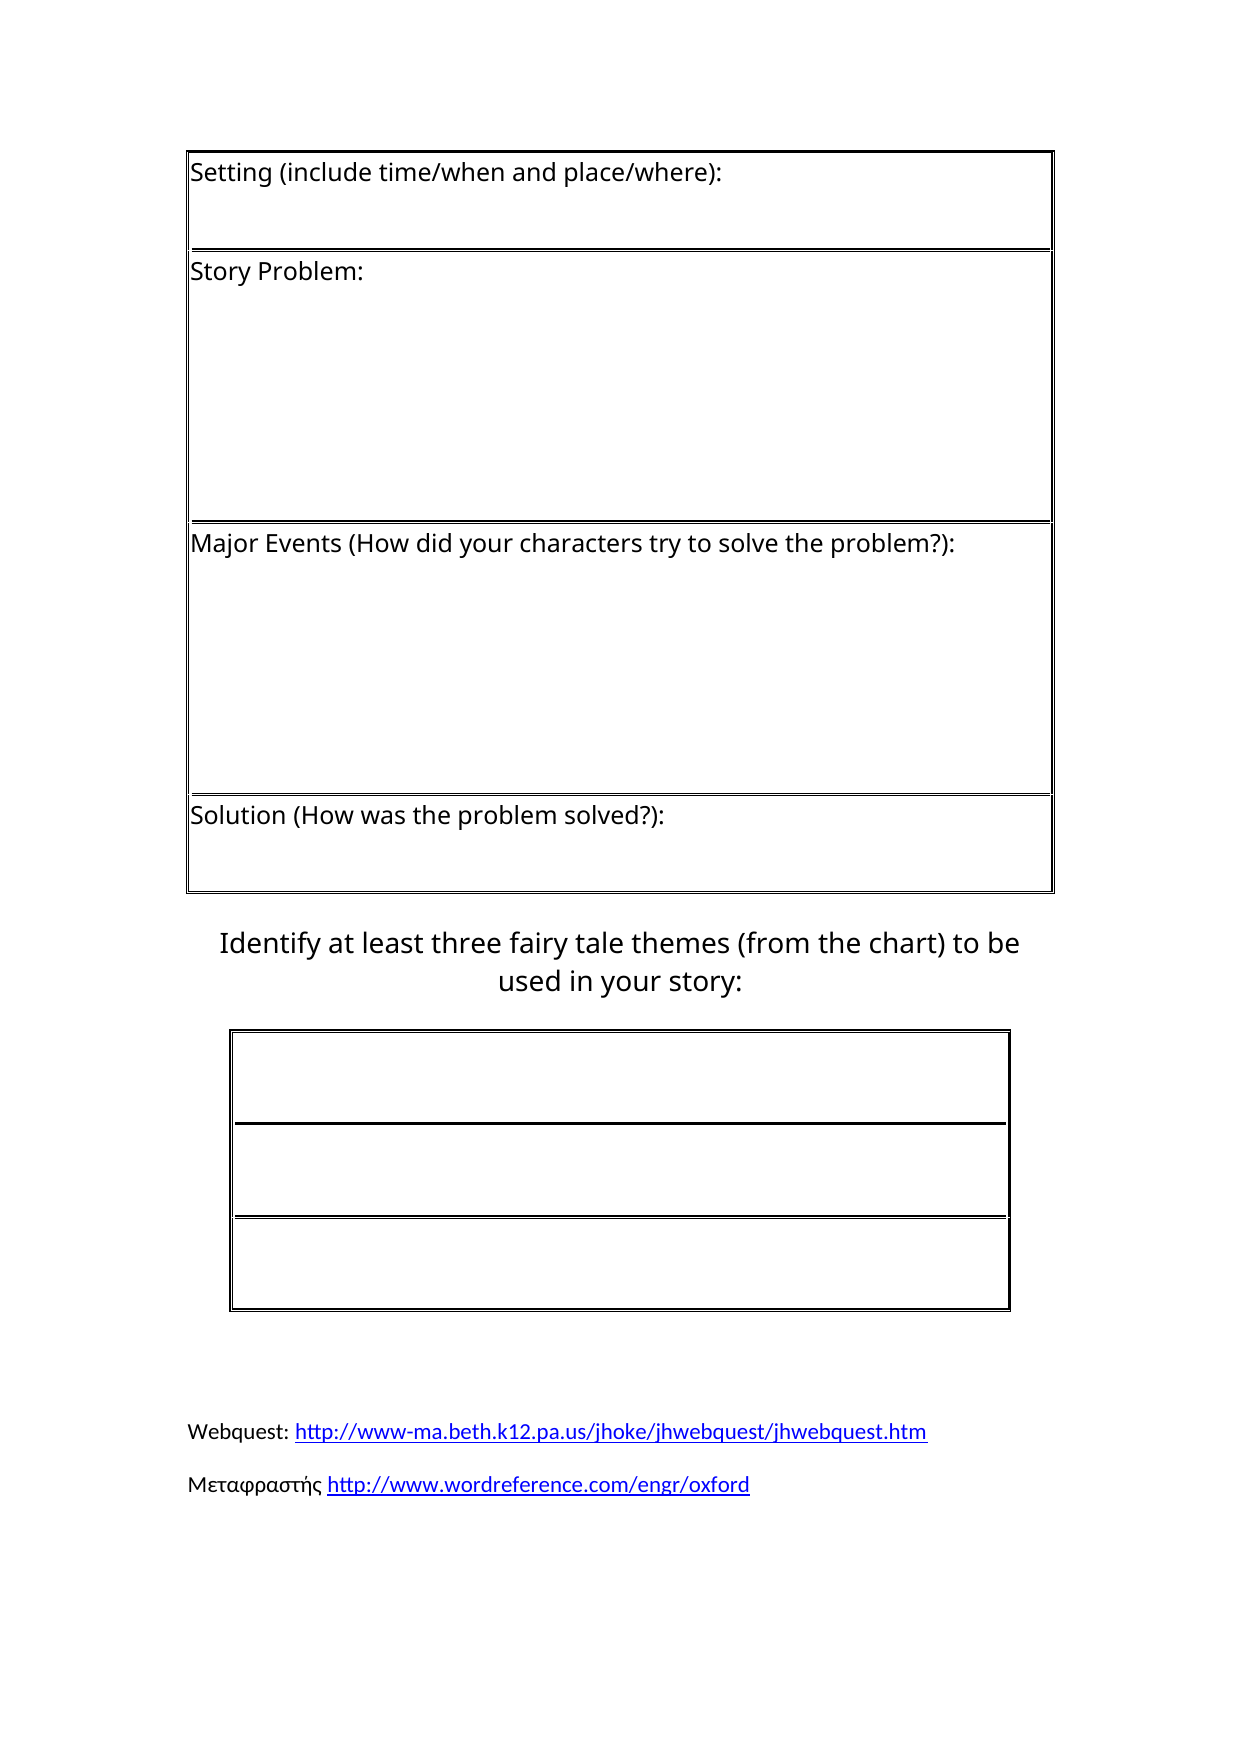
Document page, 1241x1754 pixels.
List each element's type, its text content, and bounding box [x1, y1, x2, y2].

table_cell [233, 1215, 1009, 1308]
table_cell Setting (include time/when and place/where): [189, 153, 1051, 248]
text Μεταφραστής http://www.wordreference.com/engr/oxford [187, 1470, 1053, 1498]
table_cell Major Events (How did your characters try to solve the problem?): [189, 520, 1052, 792]
table_cell [233, 1122, 1008, 1215]
text Webquest: http://www-ma.beth.k12.pa.us/jhoke/jhwebquest/jhwebquest.htm [187, 1417, 1053, 1445]
table_cell Solution (How was the problem solved?): [189, 793, 1052, 891]
table_header [233, 1033, 1008, 1122]
table_cell Story Problem: [189, 248, 1052, 520]
text Identify at least three fairy tale themes (from the chart) to be used in your story: [187, 923, 1053, 1000]
